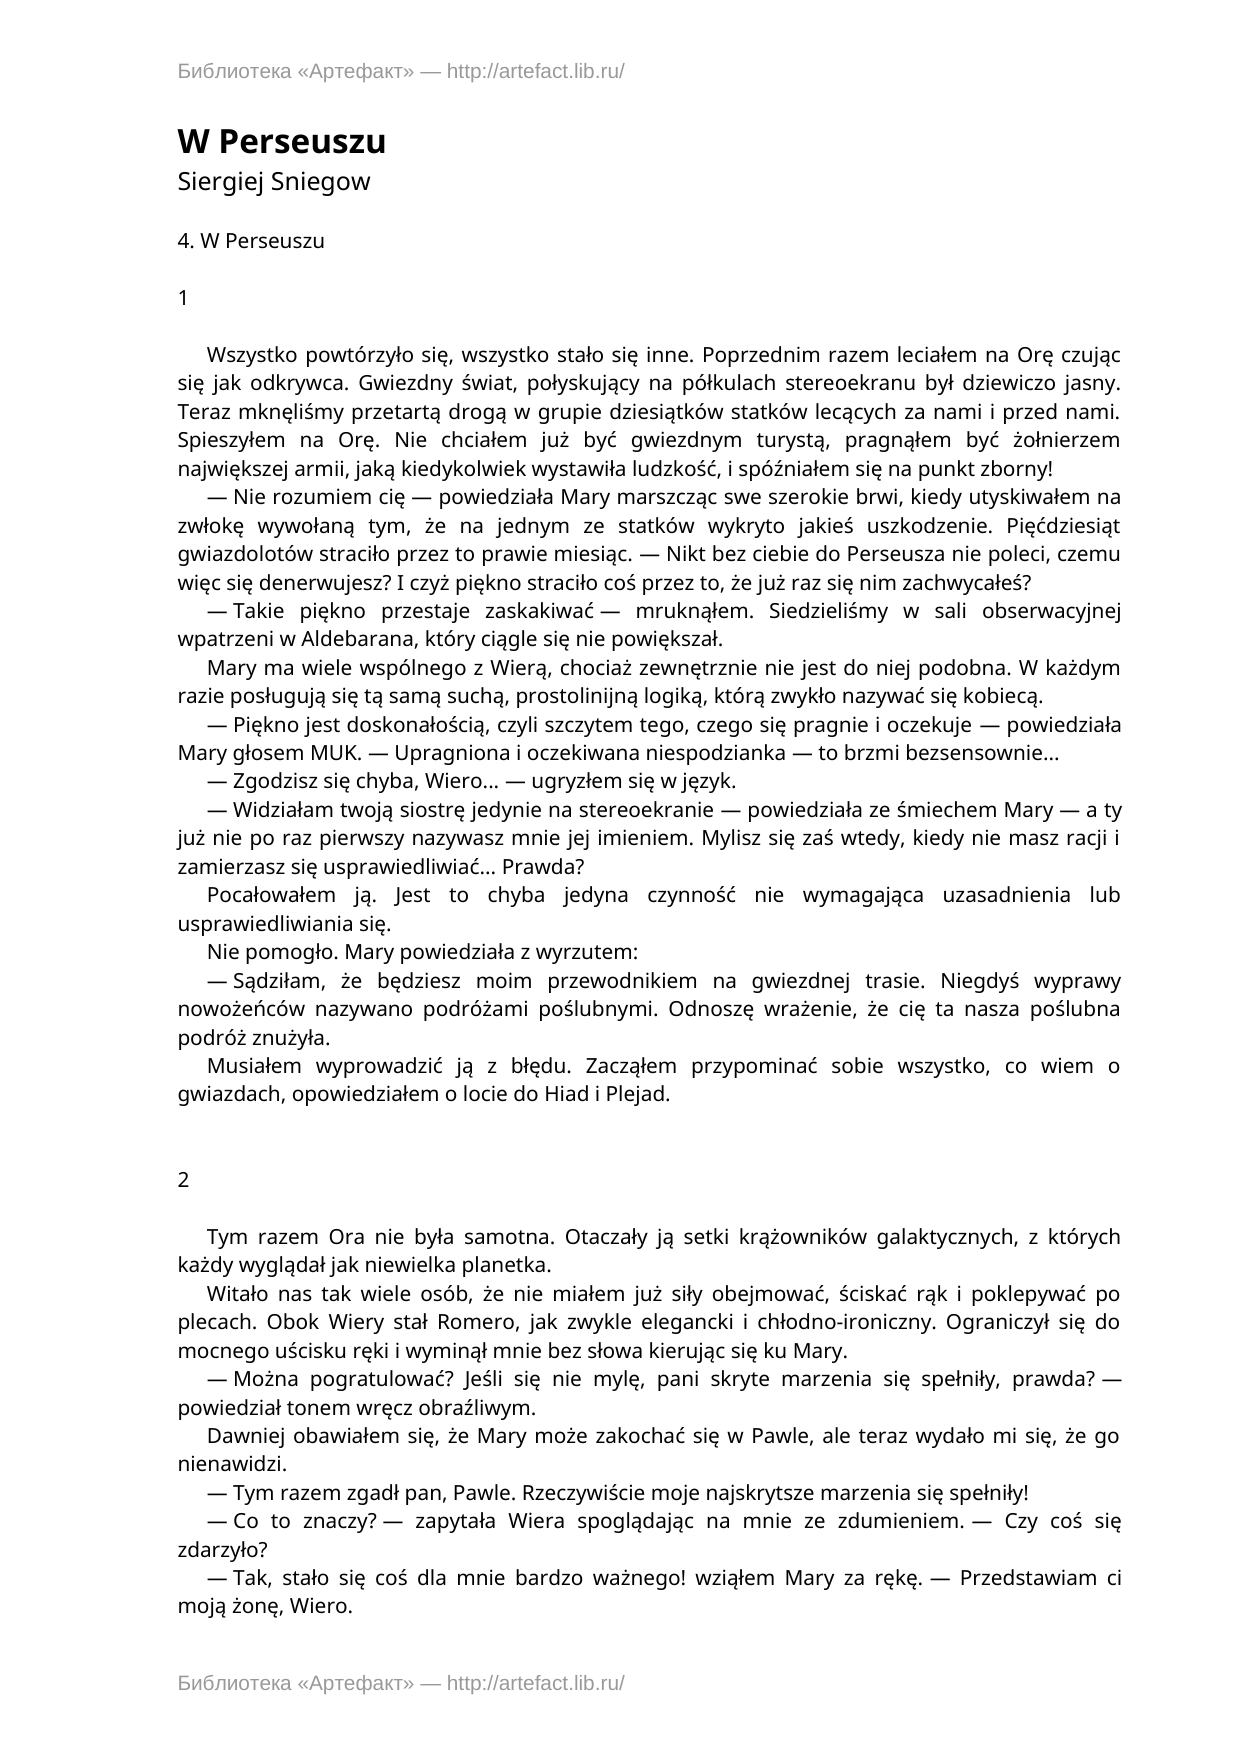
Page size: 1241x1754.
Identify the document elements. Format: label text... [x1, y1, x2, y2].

text — Zgodzisz się chyba, Wiero... — ugryzłem się w język. [177, 767, 1122, 795]
text Mary ma wiele wspólnego z Wierą, chociaż zewnętrznie nie jest do niej podobna. W każdym razie posługują się tą samą suchą, prostolinijną logiką, którą zwykło nazywać się kobiecą. [177, 653, 1122, 710]
text Witało nas tak wiele osób, że nie miałem już siły obejmować, ściskać rąk i poklepywać po plecach. Obok Wiery stał Romero, jak zwykle elegancki i chłodno-ironiczny. Ograniczył się do mocnego uścisku ręki i wyminął mnie bez słowa kierując się ku Mary. [177, 1279, 1122, 1364]
text Dawniej obawiałem się, że Mary może zakochać się w Pawle, ale teraz wydało mi się, że go nienawidzi. [177, 1421, 1122, 1478]
text — Sądziłam, że będziesz moim przewodnikiem na gwiezdnej trasie. Niegdyś wyprawy nowożeńców nazywano podróżami poślubnymi. Odnoszę wrażenie, że cię ta nasza poślubna podróż znużyła. [177, 966, 1122, 1051]
subtitle W Perseuszu [177, 118, 1122, 163]
text — Nie rozumiem cię — powiedziała Mary marszcząc swe szerokie brwi, kiedy utyskiwałem na zwłokę wywołaną tym, że na jednym ze statków wykryto jakieś uszkodzenie. Pięćdziesiąt gwiazdolotów straciło przez to prawie miesiąc. — Nikt bez ciebie do Perseusza nie poleci, czemu więc się denerwujesz? I czyż piękno straciło coś przez to, że już raz się nim zachwycałeś? [177, 482, 1122, 596]
text — Takie piękno przestaje zaskakiwać — mruknąłem. Siedzieliśmy w sali obserwacyjnej wpatrzeni w Aldebarana, który ciągle się nie powiększał. [177, 596, 1122, 653]
text — Można pogratulować? Jeśli się nie mylę, pani skryte marzenia się spełniły, prawda? — powiedział tonem wręcz obraźliwym. [177, 1364, 1122, 1421]
text — Tak, stało się coś dla mnie bardzo ważnego! wziąłem Mary za rękę. — Przedstawiam ci moją żonę, Wiero. [177, 1563, 1122, 1620]
text 2 [177, 1108, 1122, 1222]
text 1 [177, 254, 1122, 340]
text Tym razem Ora nie była samotna. Otaczały ją setki krążowników galaktycznych, z których każdy wyglądał jak niewielka planetka. [177, 1222, 1122, 1279]
text Musiałem wyprowadzić ją z błędu. Zacząłem przypominać sobie wszystko, co wiem o gwiazdach, opowiedziałem o locie do Hiad i Plejad. [177, 1051, 1122, 1108]
text Nie pomogło. Mary powiedziała z wyrzutem: [177, 937, 1122, 966]
text Wszystko powtórzyło się, wszystko stało się inne. Poprzednim razem leciałem na Orę czując się jak odkrywca. Gwiezdny świat, połyskujący na półkulach stereoekranu był dziewiczo jasny. Teraz mknęliśmy przetartą drogą w grupie dziesiątków statków lecących za nami i przed nami. Spieszyłem na Orę. Nie chciałem już być gwiezdnym turystą, pragnąłem być żołnierzem największej armii, jaką kiedykolwiek wystawiła ludzkość, i spóźniałem się na punkt zborny! [177, 340, 1122, 482]
subtitle Siergiej Sniegow [177, 163, 1122, 198]
text — Piękno jest doskonałością, czyli szczytem tego, czego się pragnie i oczekuje — powiedziała Mary głosem MUK. — Upragniona i oczekiwana niespodzianka — to brzmi bezsensownie... [177, 710, 1122, 767]
text — Co to znaczy? — zapytała Wiera spoglądając na mnie ze zdumieniem. — Czy coś się zdarzyło? [177, 1506, 1122, 1563]
subtitle 4. W Perseuszu [177, 226, 1122, 254]
text — Tym razem zgadł pan, Pawle. Rzeczywiście moje najskrytsze marzenia się spełniły! [177, 1478, 1122, 1506]
text Pocałowałem ją. Jest to chyba jedyna czynność nie wymagająca uzasadnienia lub usprawiedliwiania się. [177, 880, 1122, 937]
text — Widziałam twoją siostrę jedynie na stereoekranie — powiedziała ze śmiechem Mary — a ty już nie po raz pierwszy nazywasz mnie jej imieniem. Mylisz się zaś wtedy, kiedy nie masz racji i zamierzasz się usprawiedliwiać... Prawda? [177, 795, 1122, 880]
